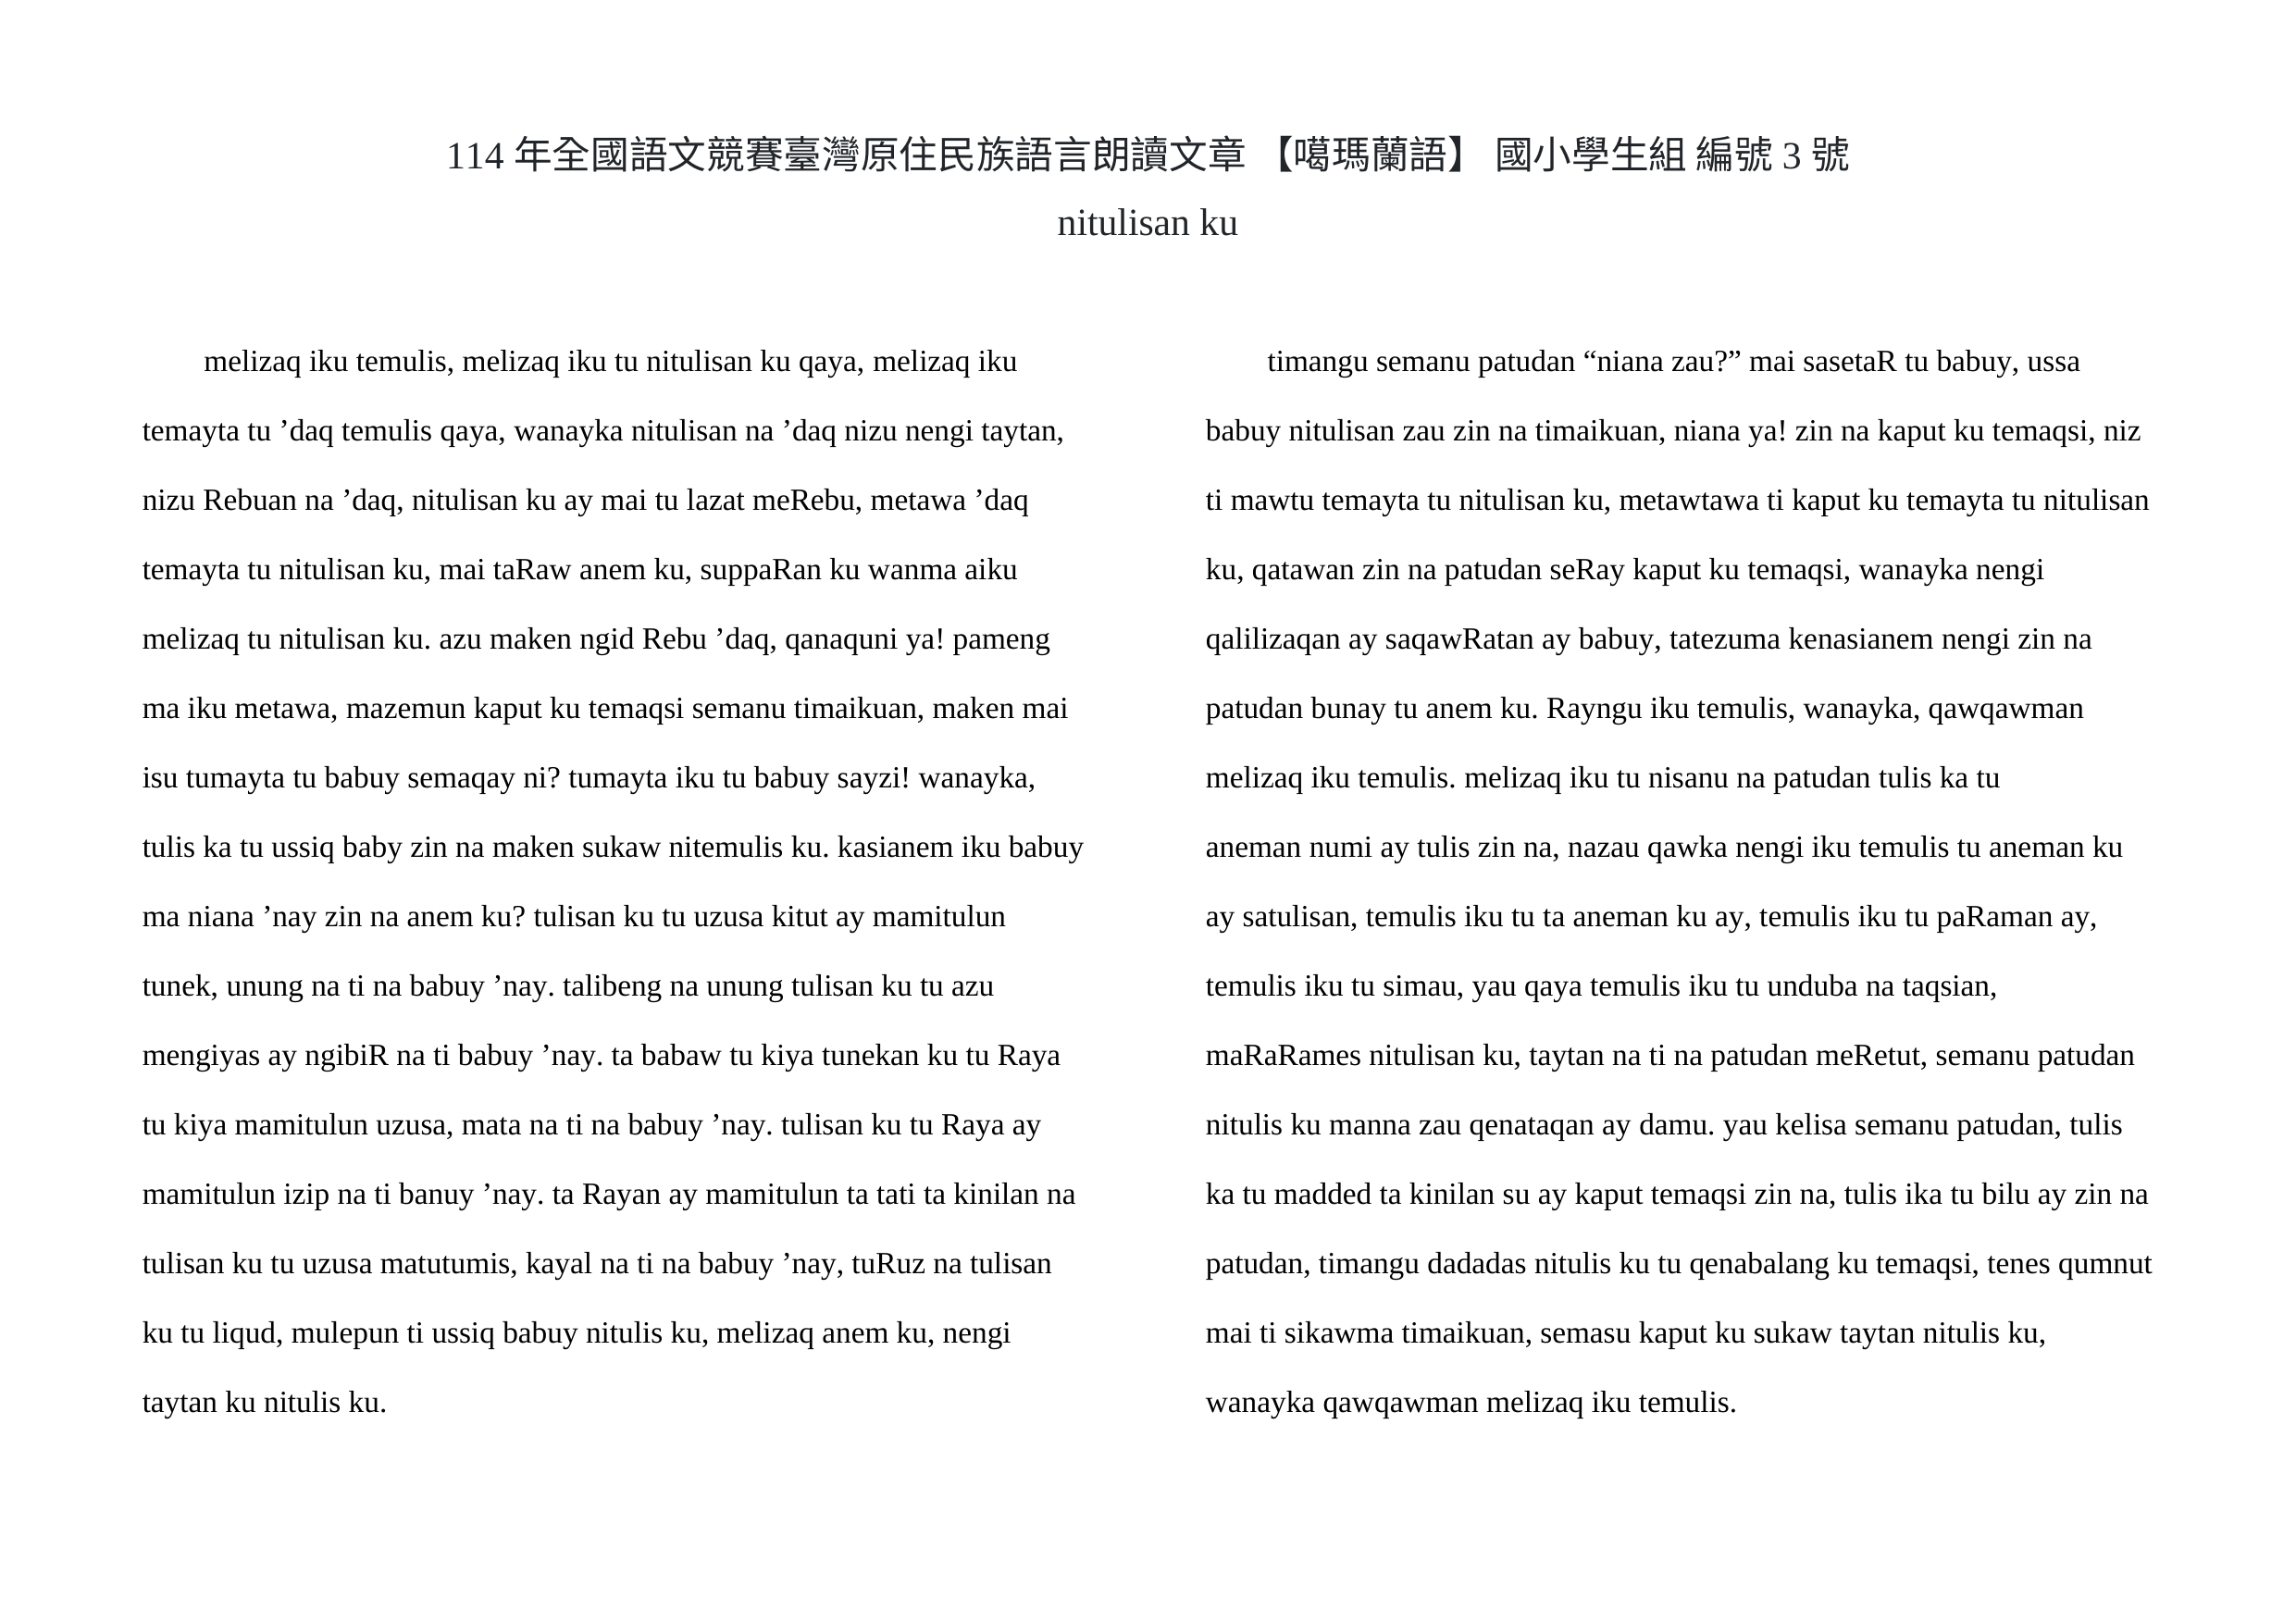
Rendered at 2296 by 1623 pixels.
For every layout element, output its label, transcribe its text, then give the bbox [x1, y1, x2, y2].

text 114 年全國語文競賽臺灣原住民族語言朗讀文章 【噶瑪蘭語】 國小學生組 編號 3 號 [142, 118, 2153, 187]
text nitulisan ku [142, 187, 2153, 256]
text timangu semanu patudan “niana zau?” mai sasetaR tu babuy, ussa babuy nitulisan zau zin na timaikuan, niana ya! zin na kaput ku temaqsi, niz ti mawtu temayta tu nitulisan ku, metawtawa ti kaput ku temayta tu nitulisan ku, qatawan zin na patudan seRay kaput ku temaqsi, wanayka nengi qalilizaqan ay saqawRatan ay babuy, tatezuma kenasianem nengi zin na patudan bunay tu anem ku. Rayngu iku temulis, wanayka, qawqawman melizaq iku temulis. melizaq iku tu nisanu na patudan tulis ka tu aneman numi ay tulis zin na, nazau qawka nengi iku temulis tu aneman ku ay satulisan, temulis iku tu ta aneman ku ay, temulis iku tu paRaman ay, temulis iku tu simau, yau qaya temulis iku tu unduba na taqsian, maRaRames nitulisan ku, taytan na ti na patudan meRetut, semanu patudan nitulis ku manna zau qenataqan ay damu. yau kelisa semanu patudan, tulis ka tu madded ta kinilan su ay kaput temaqsi zin na, tulis ika tu bilu ay zin na patudan, timangu dadadas nitulis ku tu qenabalang ku temaqsi, tenes qumnut mai ti sikawma timaikuan, semasu kaput ku sukaw taytan nitulis ku, wanayka qawqawman melizaq iku temulis. [1206, 326, 2153, 1436]
text melizaq iku temulis, melizaq iku tu nitulisan ku qaya, melizaq iku temayta tu ’daq temulis qaya, wanayka nitulisan na ’daq nizu nengi taytan, nizu Rebuan na ’daq, nitulisan ku ay mai tu lazat meRebu, metawa ’daq temayta tu nitulisan ku, mai taRaw anem ku, suppaRan ku wanma aiku melizaq tu nitulisan ku. azu maken ngid Rebu ’daq, qanaquni ya! pameng ma iku metawa, mazemun kaput ku temaqsi semanu timaikuan, maken mai isu tumayta tu babuy semaqay ni? tumayta iku tu babuy sayzi! wanayka, tulis ka tu ussiq baby zin na maken sukaw nitemulis ku. kasianem iku babuy ma niana ’nay zin na anem ku? tulisan ku tu uzusa kitut ay mamitulun tunek, unung na ti na babuy ’nay. talibeng na unung tulisan ku tu azu mengiyas ay ngibiR na ti babuy ’nay. ta babaw tu kiya tunekan ku tu Raya tu kiya mamitulun uzusa, mata na ti na babuy ’nay. tulisan ku tu Raya ay mamitulun izip na ti banuy ’nay. ta Rayan ay mamitulun ta tati ta kinilan na tulisan ku tu uzusa matutumis, kayal na ti na babuy ’nay, tuRuz na tulisan ku tu liqud, mulepun ti ussiq babuy nitulis ku, melizaq anem ku, nengi taytan ku nitulis ku. [142, 326, 1090, 1436]
